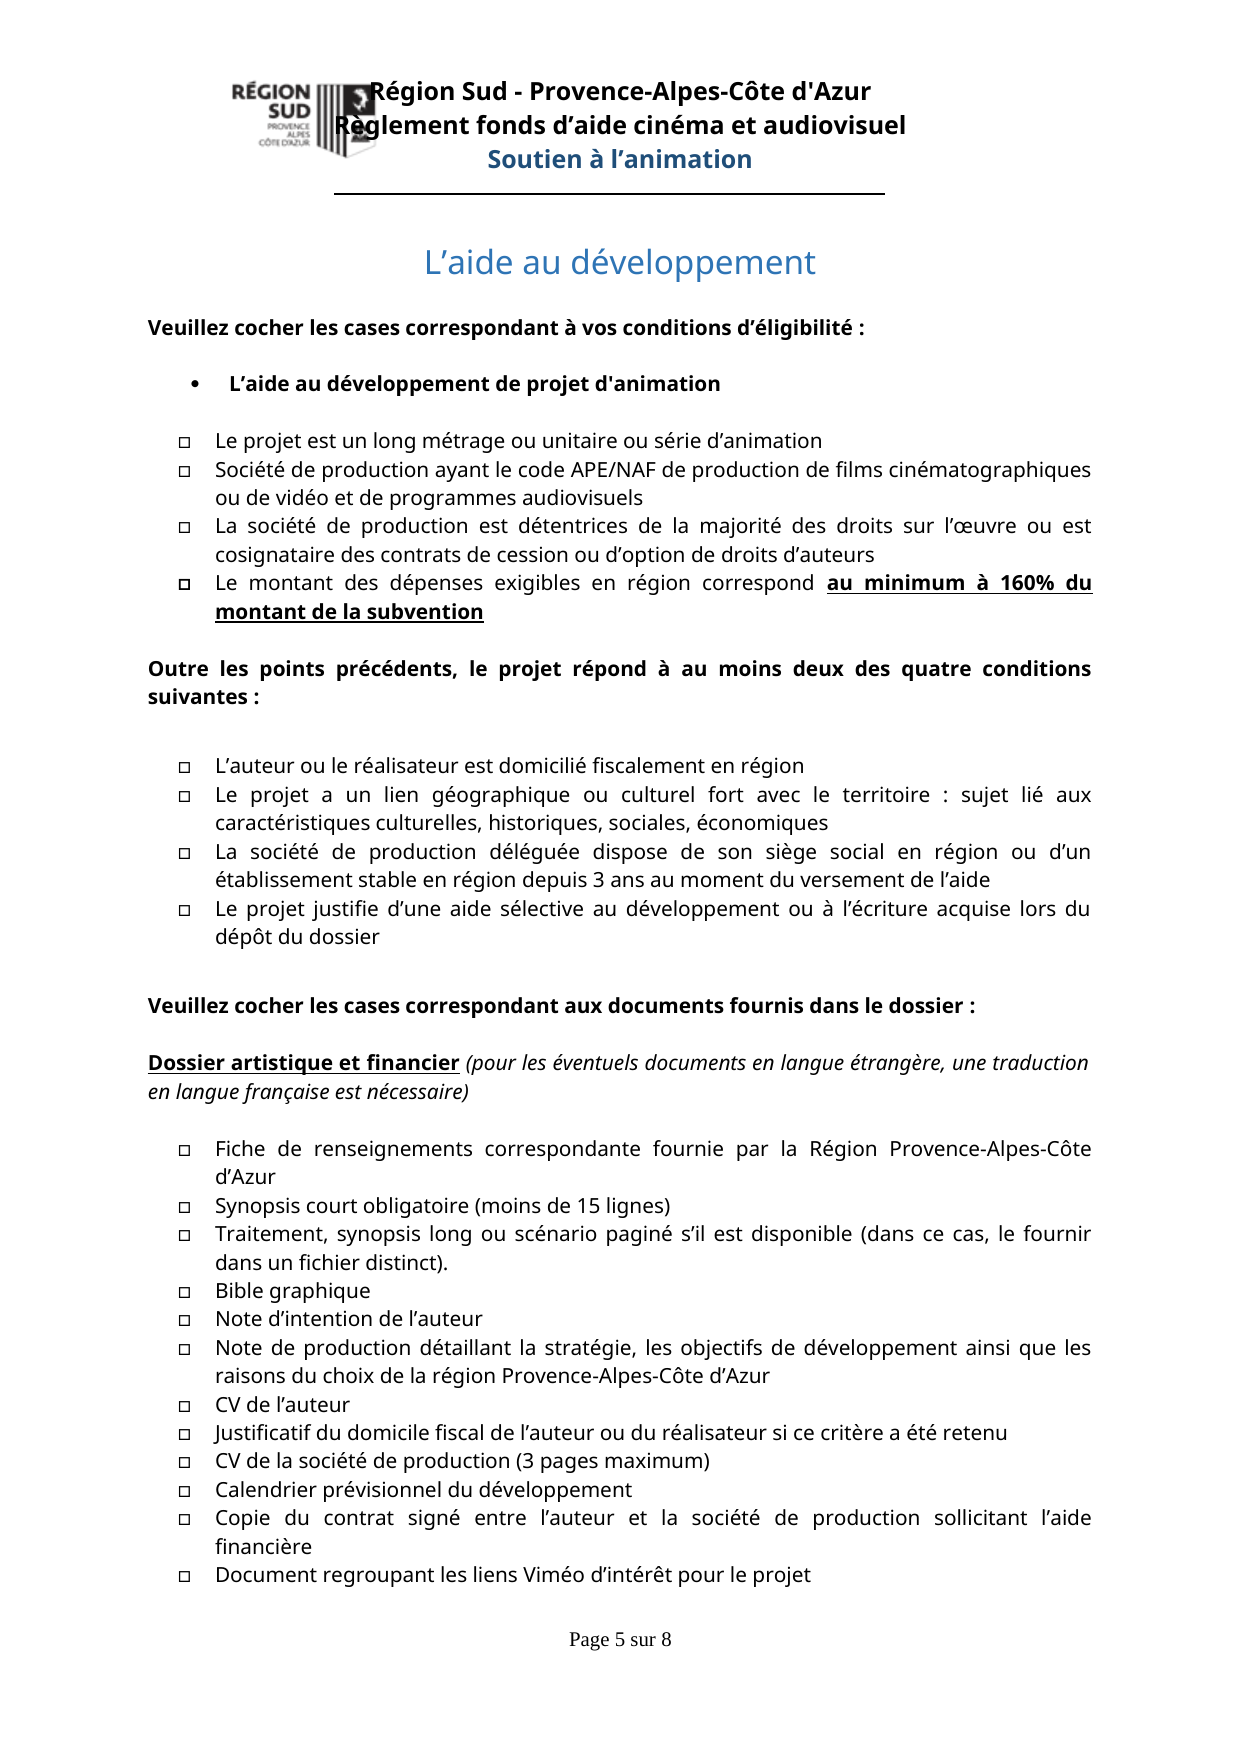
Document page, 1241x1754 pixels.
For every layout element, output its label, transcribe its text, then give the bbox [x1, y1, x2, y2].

list L’auteur ou le réalisateur est domicilié fiscalement en région [177, 752, 1093, 780]
list Copie du contrat signé entre l’auteur et la société de production sollicitant l’aide financière [177, 1503, 1093, 1560]
list Bible graphique [177, 1276, 1093, 1304]
list Le projet justifie d’une aide sélective au développement ou à l’écriture acquise lors du dépôt du dossier [177, 894, 1093, 951]
list Document regroupant les liens Viméo d’intérêt pour le projet [177, 1560, 1093, 1589]
list La société de production déléguée dispose de son siège social en région ou d’un établissement stable en région depuis 3 ans au moment du versement de l’aide [177, 837, 1093, 894]
list CV de la société de production (3 pages maximum) [177, 1447, 1093, 1475]
list Le projet a un lien géographique ou culturel fort avec le territoire : sujet lié aux caractéristiques culturelles, historiques, sociales, économiques [177, 780, 1093, 837]
list CV de l’auteur [177, 1390, 1093, 1418]
list Justificatif du domicile fiscal de l’auteur ou du réalisateur si ce critère a été retenu [177, 1418, 1093, 1447]
text L’aide au développement [148, 239, 1093, 284]
list L’aide au développement de projet d'animation [191, 369, 1093, 398]
text Outre les points précédents, le projet répond à au moins deux des quatre conditions suivantes : [148, 654, 1093, 711]
picture [225, 75, 391, 173]
text Veuillez cocher les cases correspondant aux documents fournis dans le dossier : [148, 992, 1093, 1020]
list Note d’intention de l’auteur [177, 1304, 1093, 1333]
text Veuillez cocher les cases correspondant à vos conditions d’éligibilité : [148, 313, 1093, 341]
text Dossier artistique et financier (pour les éventuels documents en langue étrangère, une traduction en langue française est nécessaire) [148, 1048, 1093, 1105]
list Note de production détaillant la stratégie, les objectifs de développement ainsi que les raisons du choix de la région Provence-Alpes-Côte d’Azur [177, 1333, 1093, 1390]
list Société de production ayant le code APE/NAF de production de films cinématographiques ou de vidéo et de programmes audiovisuels [177, 455, 1093, 512]
list Fiche de renseignements correspondante fournie par la Région Provence-Alpes-Côte d’Azur [177, 1134, 1093, 1191]
list Traitement, synopsis long ou scénario paginé s’il est disponible (dans ce cas, le fournir dans un fichier distinct). [177, 1219, 1093, 1276]
list La société de production est détentrices de la majorité des droits sur l’œuvre ou est cosignataire des contrats de cession ou d’option de droits d’auteurs [177, 512, 1093, 568]
list Le montant des dépenses exigibles en région correspond au minimum à 160% du montant de la subvention [177, 568, 1093, 625]
list Synopsis court obligatoire (moins de 15 lignes) [177, 1191, 1093, 1219]
list Le projet est un long métrage ou unitaire ou série d’animation [177, 426, 1093, 455]
list Calendrier prévisionnel du développement [177, 1475, 1093, 1503]
